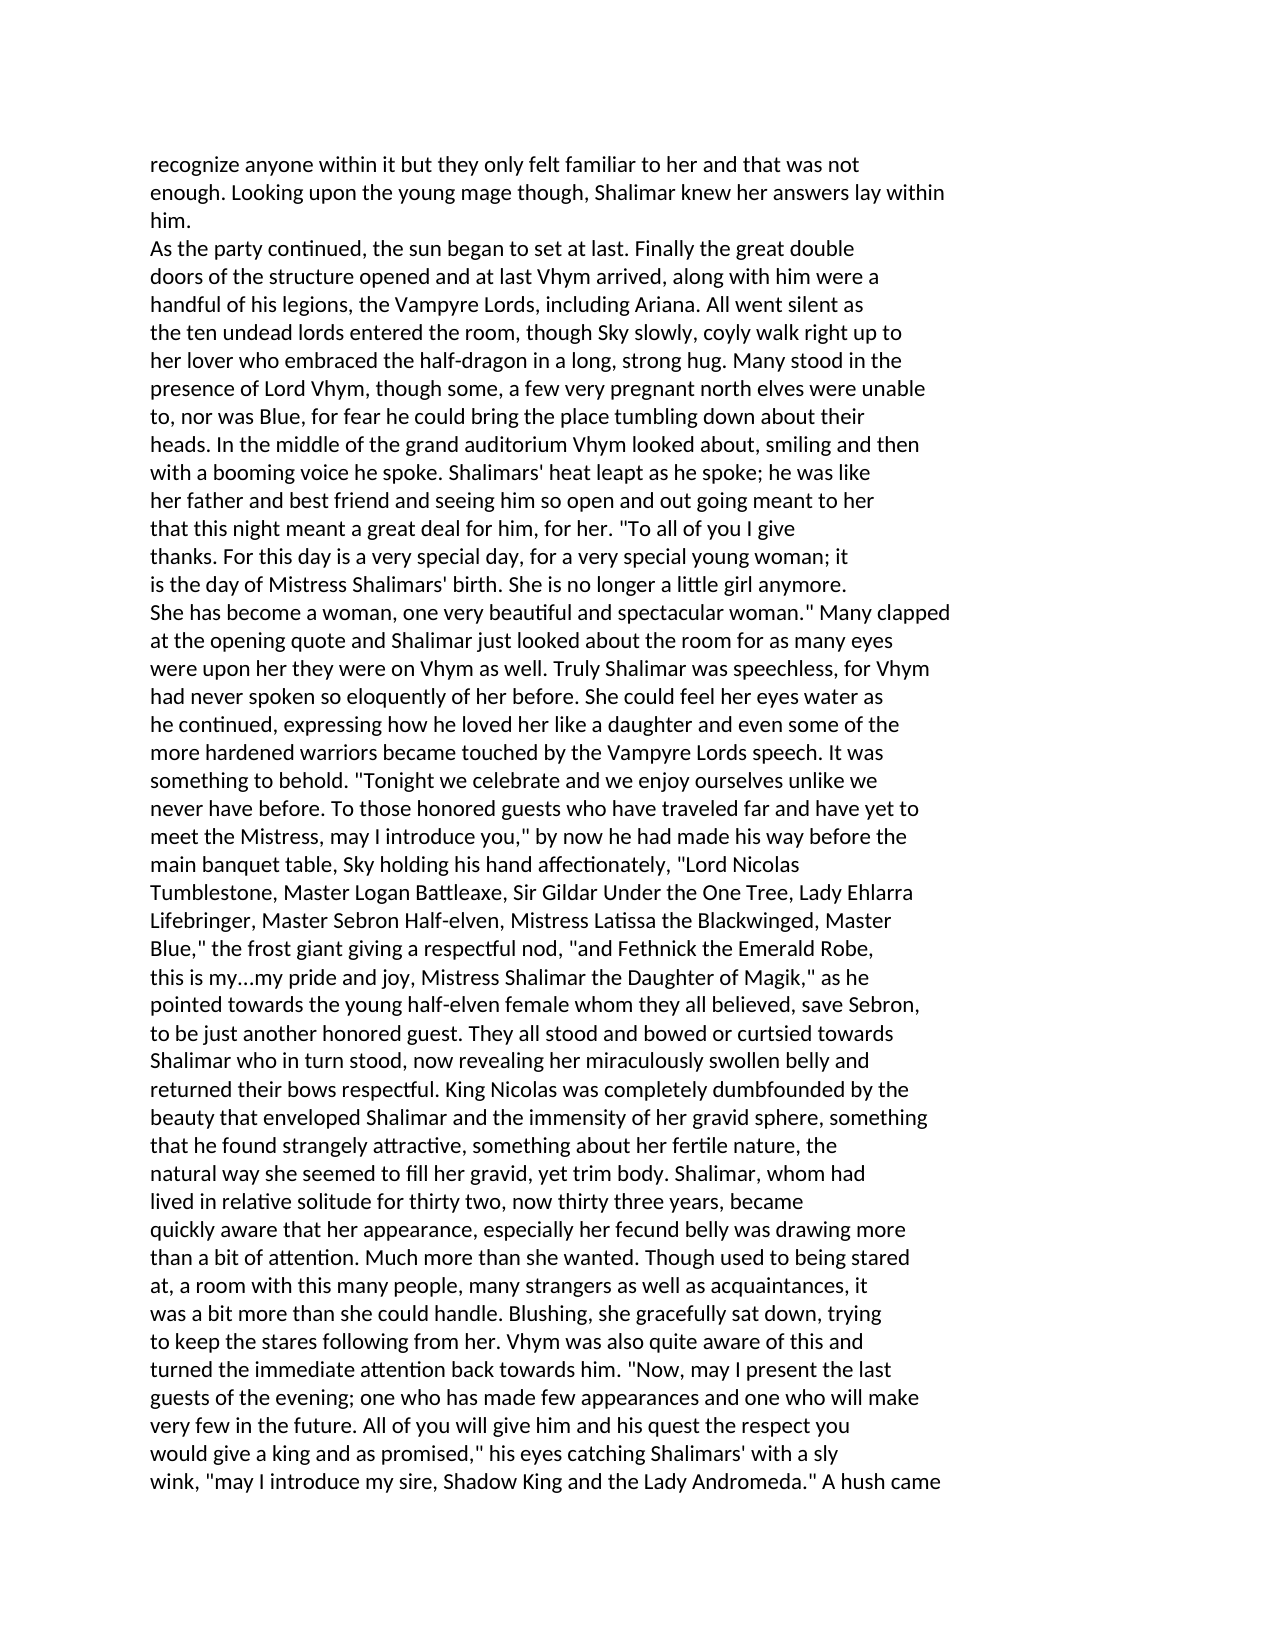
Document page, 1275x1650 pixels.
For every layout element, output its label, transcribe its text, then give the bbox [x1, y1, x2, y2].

text Tumblestone, Master Logan Battleaxe, Sir Gildar Under the One Tree, Lady Ehlarra [150, 878, 1125, 907]
text more hardened warriors became touched by the Vampyre Lords speech. It was [150, 738, 1125, 766]
text were upon her they were on Vhym as well. Truly Shalimar was speechless, for Vhym [150, 654, 1125, 682]
text her lover who embraced the half-dragon in a long, strong hug. Many stood in the [150, 346, 1125, 374]
text Lifebringer, Master Sebron Half-elven, Mistress Latissa the Blackwinged, Master [150, 907, 1125, 934]
text that this night meant a great deal for him, for her. "To all of you I give [150, 514, 1125, 542]
text very few in the future. All of you will give him and his quest the respect you [150, 1411, 1125, 1439]
text She has become a woman, one very beautiful and spectacular woman." Many clapped [150, 598, 1125, 626]
text at the opening quote and Shalimar just looked about the room for as many eyes [150, 626, 1125, 654]
text wink, "may I introduce my sire, Shadow King and the Lady Andromeda." A hush came [150, 1467, 1125, 1495]
text handful of his legions, the Vampyre Lords, including Ariana. All went silent as [150, 290, 1125, 318]
text As the party continued, the sun began to set at last. Finally the great double [150, 234, 1125, 262]
text presence of Lord Vhym, though some, a few very pregnant north elves were unable [150, 374, 1125, 402]
text her father and best friend and seeing him so open and out going meant to her [150, 486, 1125, 514]
text would give a king and as promised," his eyes catching Shalimars' with a sly [150, 1439, 1125, 1467]
text something to behold. "Tonight we celebrate and we enjoy ourselves unlike we [150, 766, 1125, 794]
text pointed towards the young half-elven female whom they all believed, save Sebron, [150, 991, 1125, 1019]
text meet the Mistress, may I introduce you," by now he had made his way before the [150, 822, 1125, 851]
text recognize anyone within it but they only felt familiar to her and that was not [150, 150, 1125, 178]
text than a bit of attention. Much more than she wanted. Though used to being stared [150, 1243, 1125, 1271]
text never have before. To those honored guests who have traveled far and have yet to [150, 794, 1125, 822]
text beauty that enveloped Shalimar and the immensity of her gravid sphere, something [150, 1103, 1125, 1131]
text lived in relative solitude for thirty two, now thirty three years, became [150, 1187, 1125, 1215]
text guests of the evening; one who has made few appearances and one who will make [150, 1383, 1125, 1411]
text quickly aware that her appearance, especially her fecund belly was drawing more [150, 1215, 1125, 1243]
text Shalimar who in turn stood, now revealing her miraculously swollen belly and [150, 1047, 1125, 1075]
text him. [150, 206, 1125, 234]
text at, a room with this many people, many strangers as well as acquaintances, it [150, 1271, 1125, 1299]
text heads. In the middle of the grand auditorium Vhym looked about, smiling and then [150, 430, 1125, 458]
text turned the immediate attention back towards him. "Now, may I present the last [150, 1355, 1125, 1383]
text to be just another honored guest. They all stood and bowed or curtsied towards [150, 1019, 1125, 1047]
text to, nor was Blue, for fear he could bring the place tumbling down about their [150, 402, 1125, 430]
text that he found strangely attractive, something about her fertile nature, the [150, 1131, 1125, 1159]
text thanks. For this day is a very special day, for a very special young woman; it [150, 542, 1125, 570]
text was a bit more than she could handle. Blushing, she gracefully sat down, trying [150, 1299, 1125, 1327]
text to keep the stares following from her. Vhym was also quite aware of this and [150, 1327, 1125, 1355]
text this is my...my pride and joy, Mistress Shalimar the Daughter of Magik," as he [150, 963, 1125, 991]
text natural way she seemed to fill her gravid, yet trim body. Shalimar, whom had [150, 1159, 1125, 1187]
text enough. Looking upon the young mage though, Shalimar knew her answers lay within [150, 178, 1125, 206]
text is the day of Mistress Shalimars' birth. She is no longer a little girl anymore. [150, 570, 1125, 598]
text doors of the structure opened and at last Vhym arrived, along with him were a [150, 262, 1125, 290]
text the ten undead lords entered the room, though Sky slowly, coyly walk right up to [150, 318, 1125, 346]
text had never spoken so eloquently of her before. She could feel her eyes water as [150, 682, 1125, 710]
text he continued, expressing how he loved her like a daughter and even some of the [150, 710, 1125, 738]
text returned their bows respectful. King Nicolas was completely dumbfounded by the [150, 1075, 1125, 1103]
text with a booming voice he spoke. Shalimars' heat leapt as he spoke; he was like [150, 458, 1125, 486]
text Blue," the frost giant giving a respectful nod, "and Fethnick the Emerald Robe, [150, 934, 1125, 963]
text main banquet table, Sky holding his hand affectionately, "Lord Nicolas [150, 851, 1125, 878]
